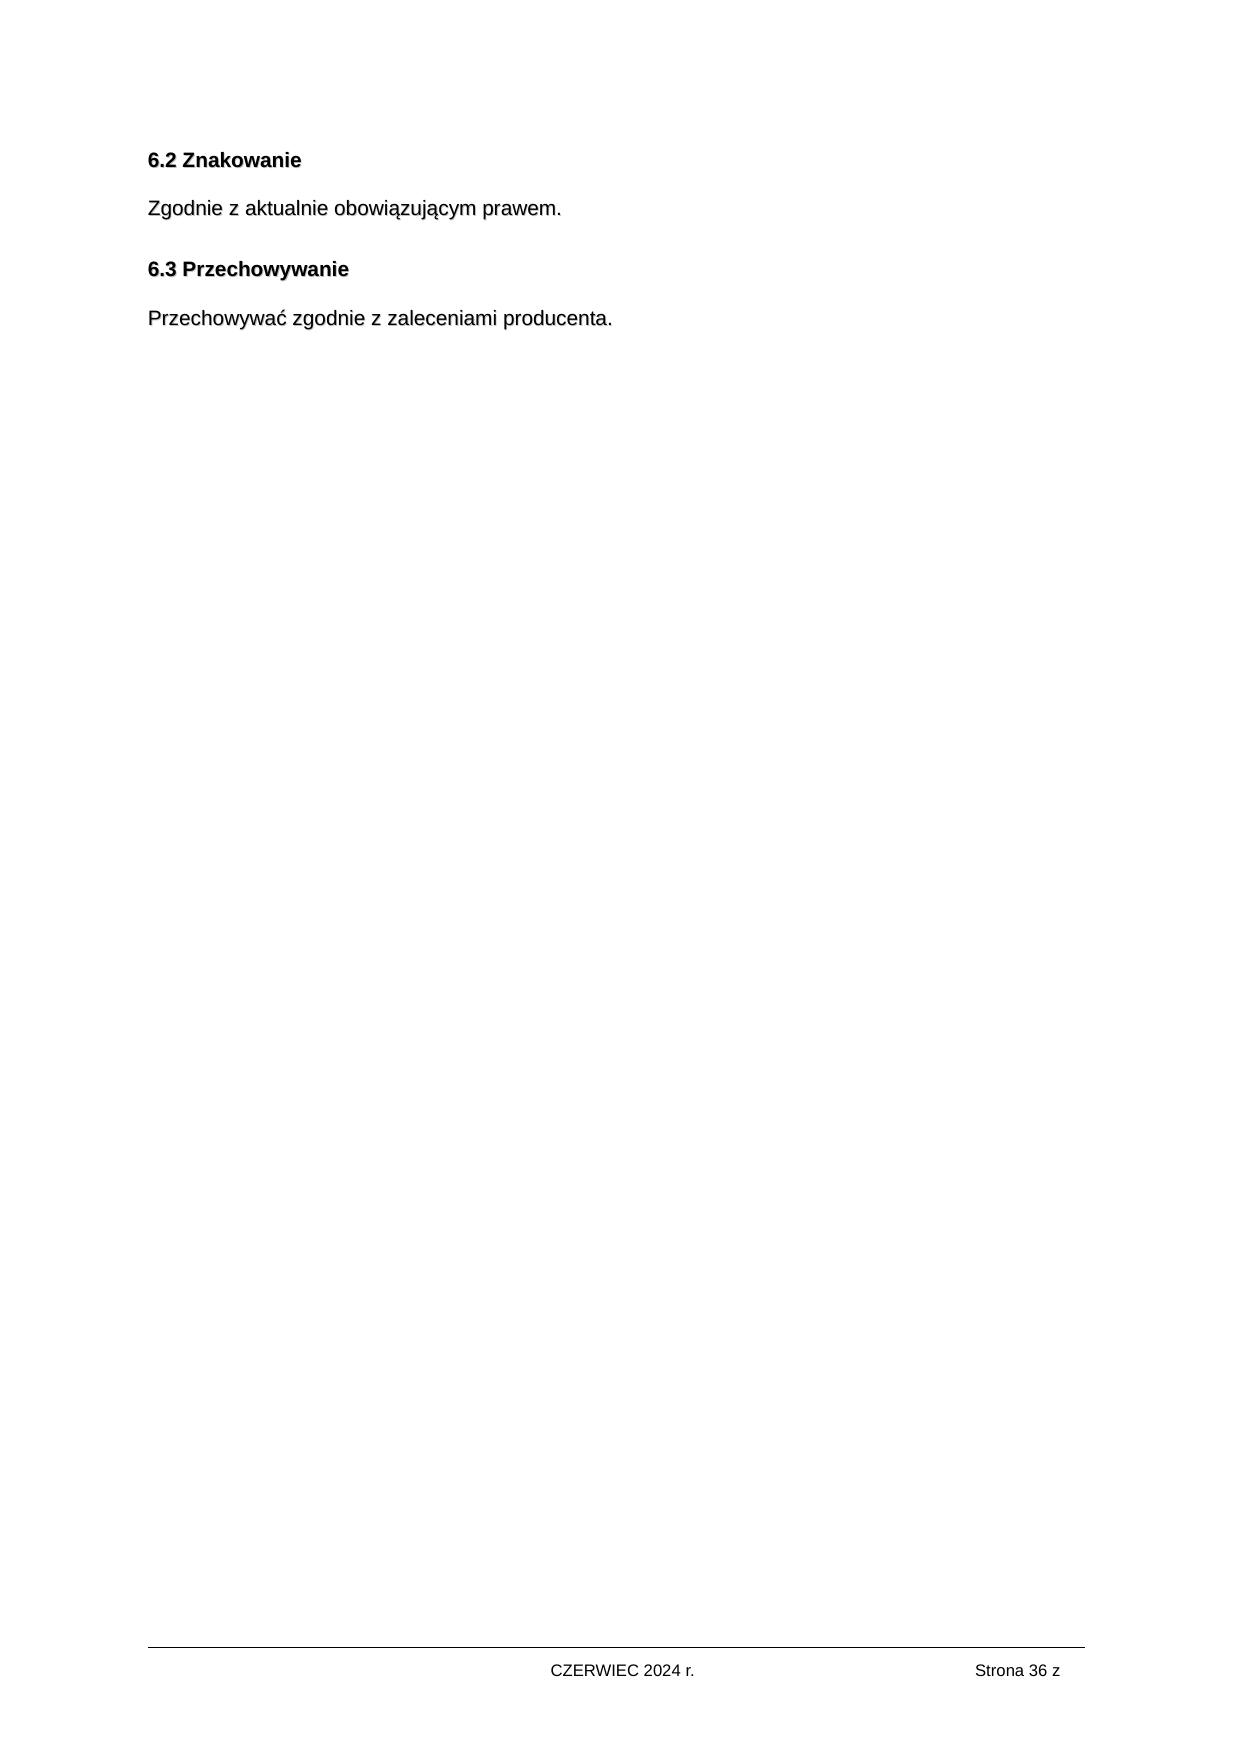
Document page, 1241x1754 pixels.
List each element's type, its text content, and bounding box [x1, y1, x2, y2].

text 6.3 Przechowywanie [148, 257, 1092, 281]
text Przechowywać zgodnie z zaleceniami producenta. [148, 306, 1092, 329]
text Zgodnie z aktualnie obowiązującym prawem. [148, 196, 1092, 220]
text 6.2 Znakowanie [148, 148, 1092, 172]
